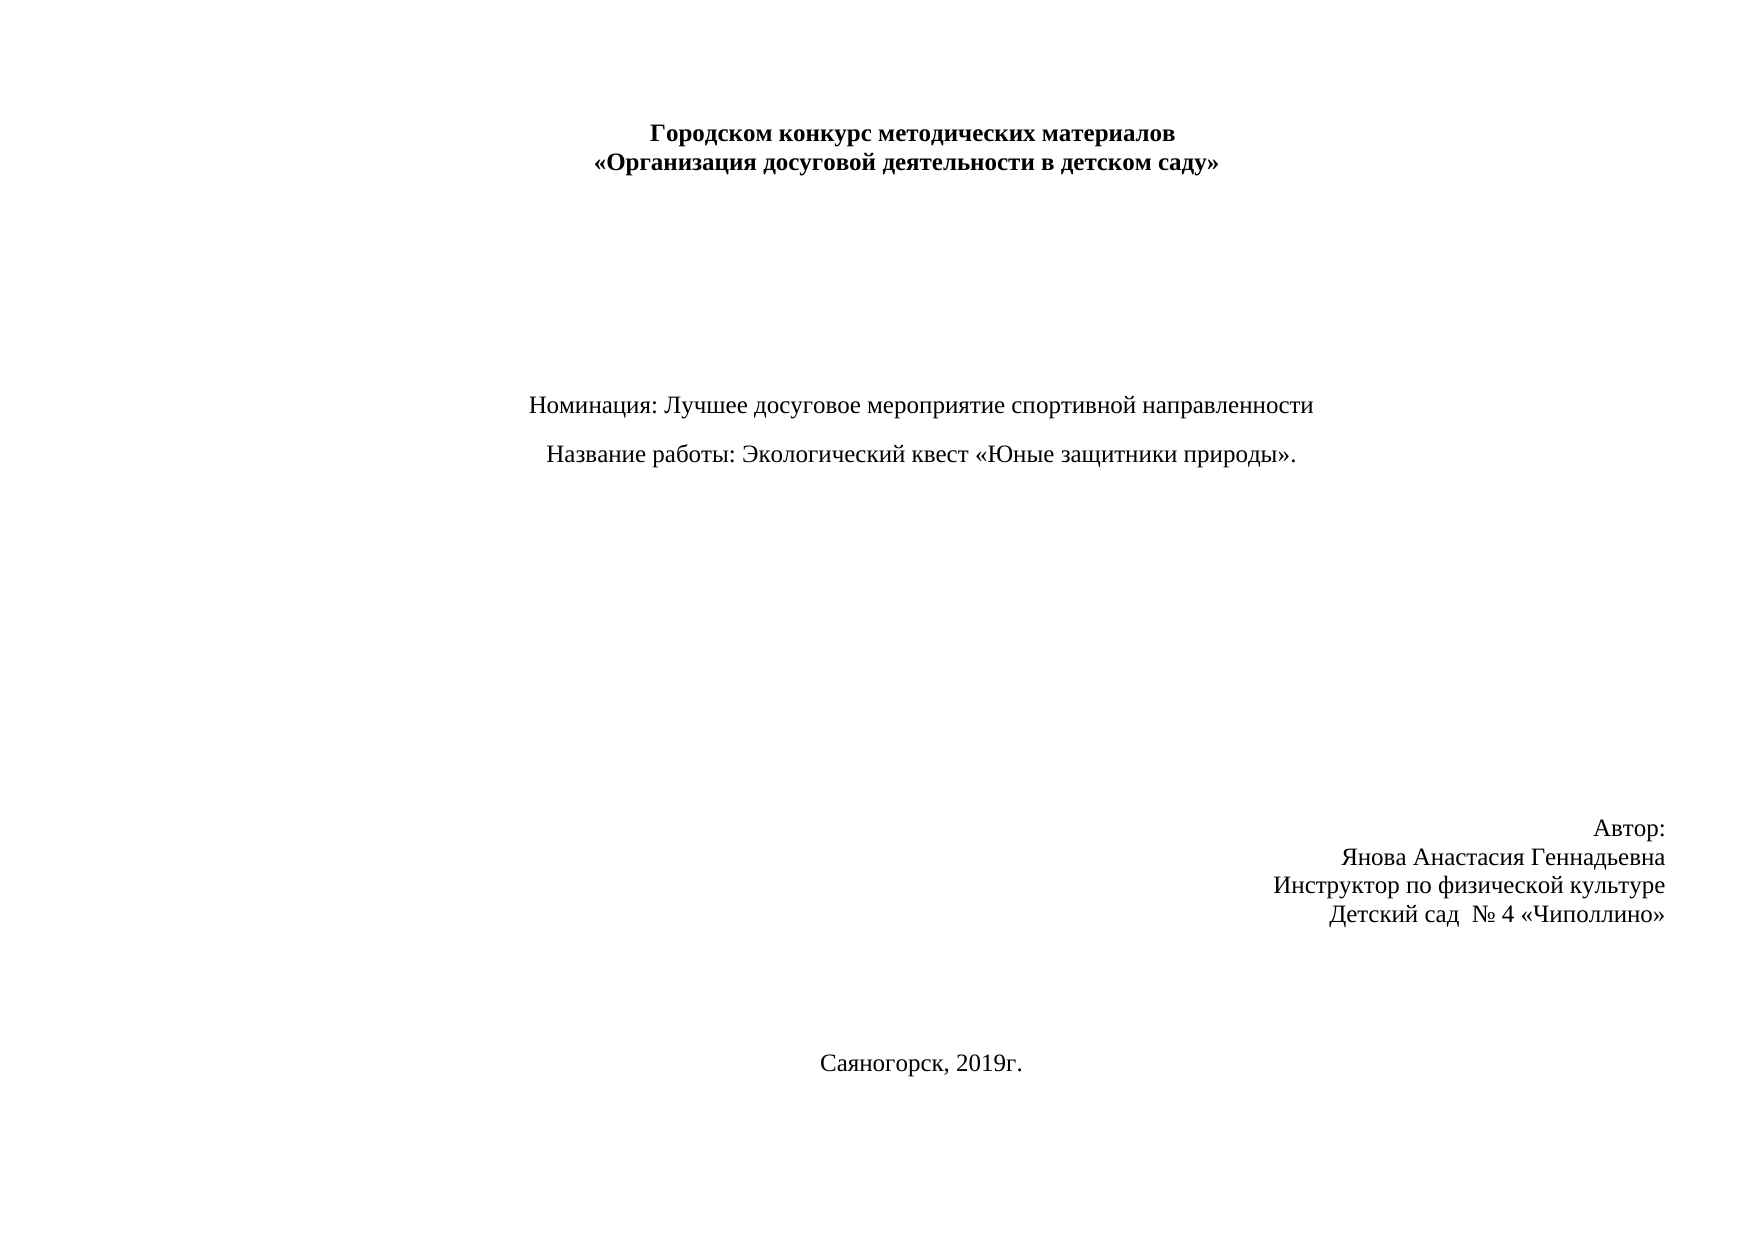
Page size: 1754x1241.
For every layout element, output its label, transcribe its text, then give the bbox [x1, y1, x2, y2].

text «Организация досуговой деятельности в детском саду» [148, 147, 1665, 176]
text Инструктор по физической культуре [177, 871, 1665, 899]
text Саяногорск, 2019г. [177, 1048, 1665, 1077]
text Янова Анастасия Геннадьевна [177, 842, 1665, 871]
text Детский сад № 4 «Чиполлино» [177, 899, 1665, 928]
text Городском конкурс методических материалов [148, 118, 1665, 147]
text Название работы: Экологический квест «Юные защитники природы». [177, 439, 1665, 468]
text Автор: [177, 813, 1665, 842]
text Номинация: Лучшее досуговое мероприятие спортивной направленности [177, 390, 1665, 418]
